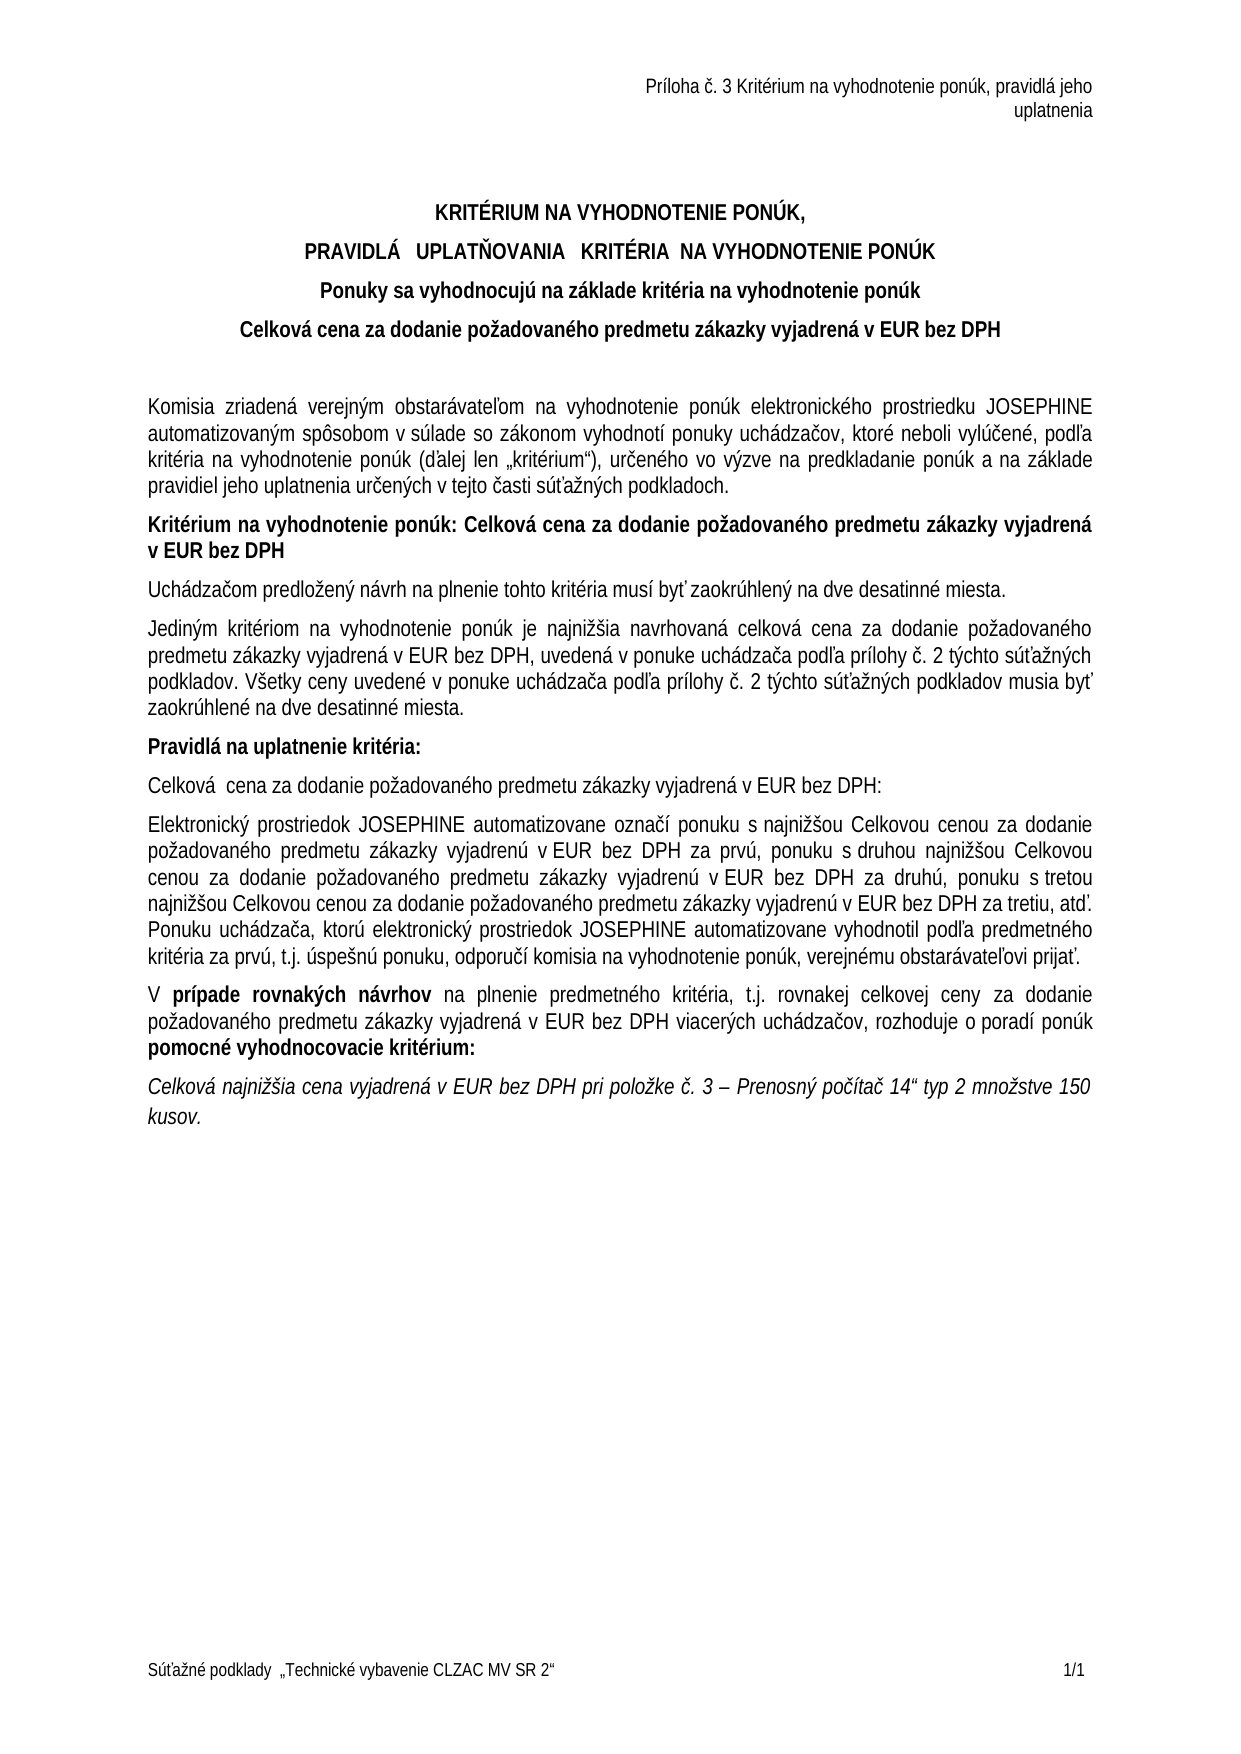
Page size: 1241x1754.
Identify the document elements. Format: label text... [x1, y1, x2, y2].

text V prípade rovnakých návrhov na plnenie predmetného kritéria, t.j. rovnakej celkovej ceny za dodanie požadovaného predmetu zákazky vyjadrená v EUR bez DPH viacerých uchádzačov, rozhoduje o poradí ponúk pomocné vyhodnocovacie kritérium: [148, 981, 1093, 1061]
text Celková cena za dodanie požadovaného predmetu zákazky vyjadrená v EUR bez DPH [148, 316, 1093, 342]
text Elektronický prostriedok JOSEPHINE automatizovane označí ponuku s najnižšou Celkovou cenou za dodanie požadovaného predmetu zákazky vyjadrenú v EUR bez DPH za prvú, ponuku s druhou najnižšou Celkovou cenou za dodanie požadovaného predmetu zákazky vyjadrenú v EUR bez DPH za druhú, ponuku s tretou najnižšou Celkovou cenou za dodanie požadovaného predmetu zákazky vyjadrenú v EUR bez DPH za tretiu, atď. Ponuku uchádzača, ktorú elektronický prostriedok JOSEPHINE automatizovane vyhodnotil podľa predmetného kritéria za prvú, t.j. úspešnú ponuku, odporučí komisia na vyhodnotenie ponúk, verejnému obstarávateľovi prijať. [148, 811, 1093, 969]
text Celková cena za dodanie požadovaného predmetu zákazky vyjadrená v EUR bez DPH: [148, 772, 1093, 798]
list Uchádzačom predložený návrh na plnenie tohto kritéria musí byť zaokrúhlený na dve desatinné miesta. [148, 576, 1093, 603]
text Pravidlá na uplatnenie kritéria: [148, 733, 1093, 759]
text KRITÉRIUM NA VYHODNOTENIE PONÚK, [148, 199, 1093, 225]
text Celková najnižšia cena vyjadrená v EUR bez DPH pri položke č. 3 – Prenosný počítač 14“ typ 2 množstve 150 kusov. [148, 1073, 1093, 1129]
text Jediným kritériom na vyhodnotenie ponúk je najnižšia navrhovaná celková cena za dodanie požadovaného predmetu zákazky vyjadrená v EUR bez DPH, uvedená v ponuke uchádzača podľa prílohy č. 2 týchto súťažných podkladov. Všetky ceny uvedené v ponuke uchádzača podľa prílohy č. 2 týchto súťažných podkladov musia byť zaokrúhlené na dve desatinné miesta. [148, 615, 1093, 721]
text PRAVIDLÁ UPLATŇOVANIA KRITÉRIA NA VYHODNOTENIE PONÚK [148, 238, 1093, 264]
text Ponuky sa vyhodnocujú na základe kritéria na vyhodnotenie ponúk [148, 277, 1093, 303]
text Kritérium na vyhodnotenie ponúk: Celková cena za dodanie požadovaného predmetu zákazky vyjadrená v EUR bez DPH [148, 511, 1093, 564]
text Komisia zriadená verejným obstarávateľom na vyhodnotenie ponúk elektronického prostriedku JOSEPHINE automatizovaným spôsobom v súlade so zákonom vyhodnotí ponuky uchádzačov, ktoré neboli vylúčené, podľa kritéria na vyhodnotenie ponúk (ďalej len „kritérium“), určeného vo výzve na predkladanie ponúk a na základe pravidiel jeho uplatnenia určených v tejto časti súťažných podkladoch. [148, 393, 1093, 499]
